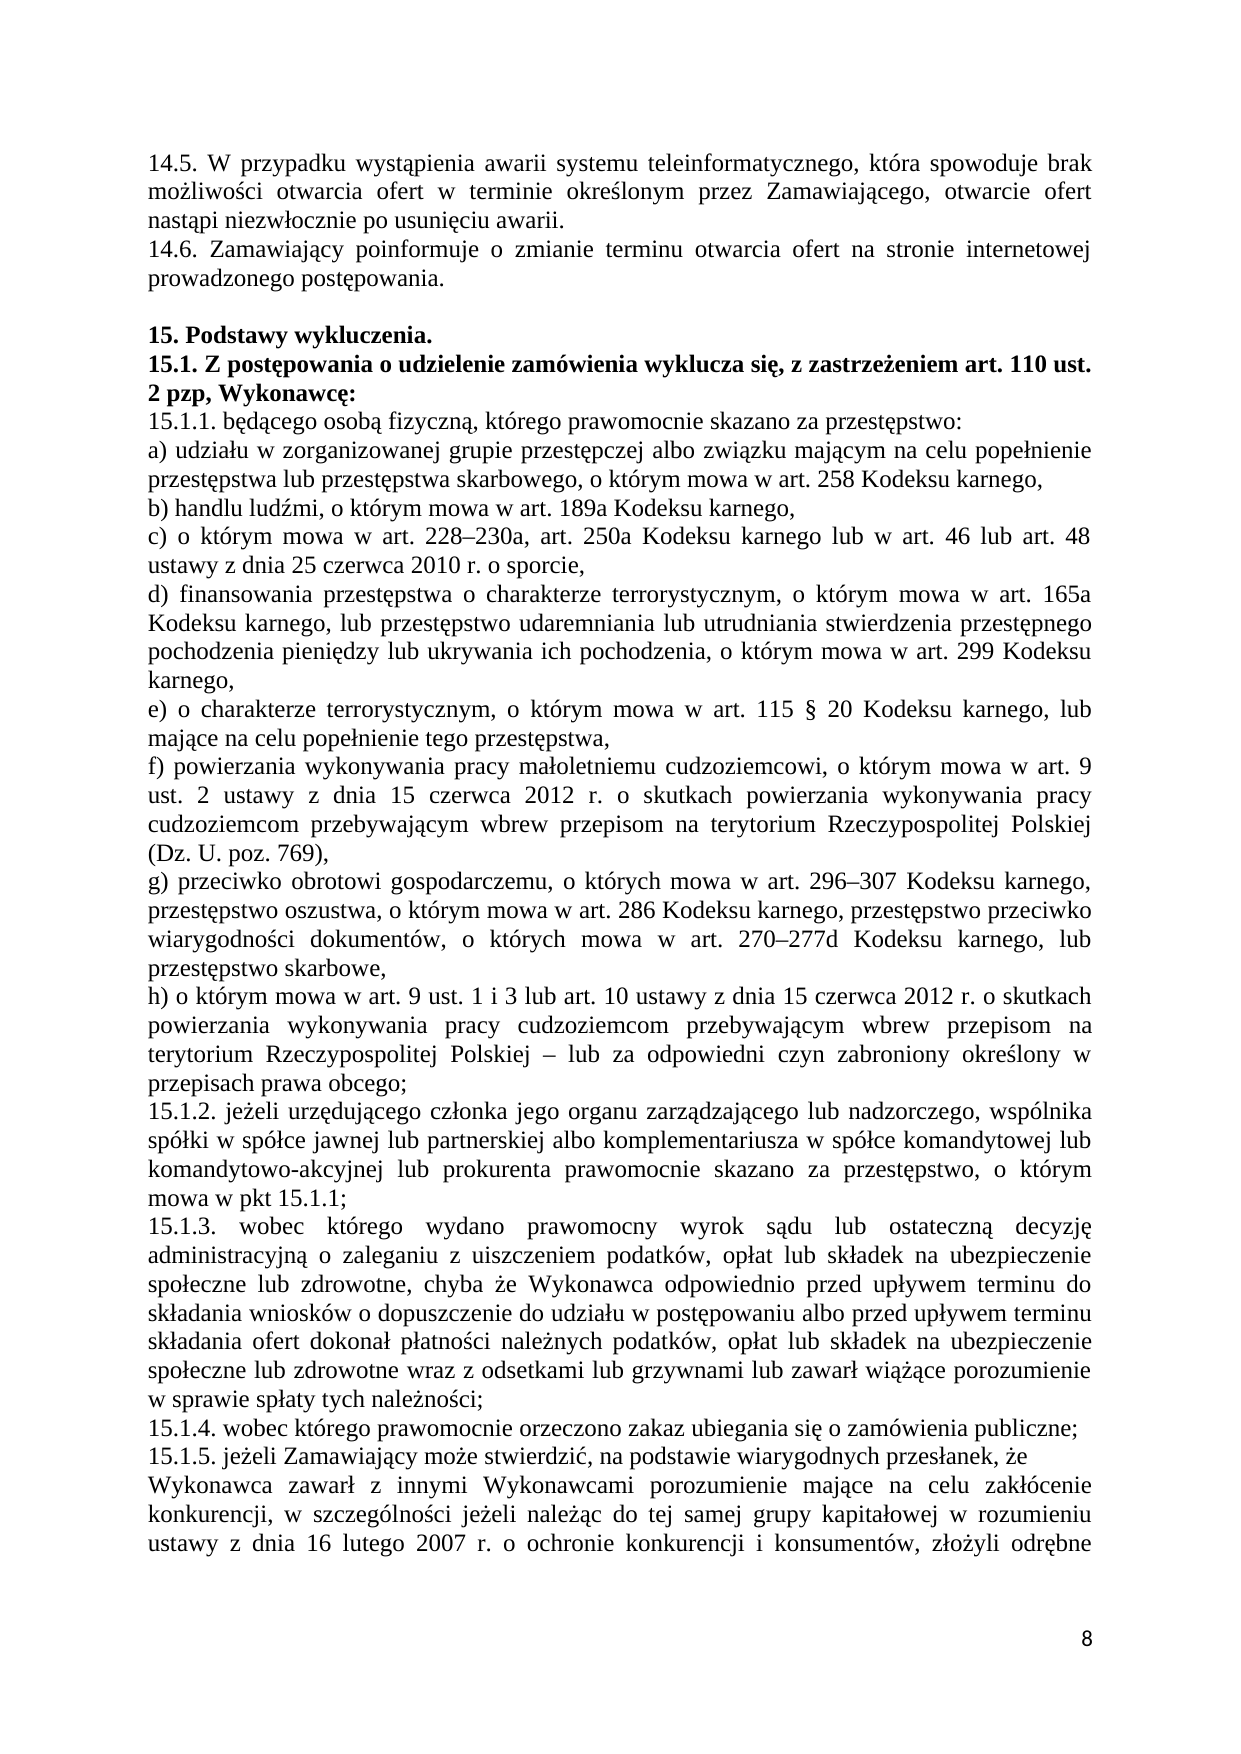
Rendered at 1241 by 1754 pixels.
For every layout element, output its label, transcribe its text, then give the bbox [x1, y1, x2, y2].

text c) o którym mowa w art. 228–230a, art. 250a Kodeksu karnego lub w art. 46 lub art. 48 ustawy z dnia 25 czerwca 2010 r. o sporcie, [148, 521, 1093, 579]
text 15. Podstawy wykluczenia. [148, 320, 1093, 349]
text 14.6. Zamawiający poinformuje o zmianie terminu otwarcia ofert na stronie internetowej prowadzonego postępowania. [148, 234, 1093, 291]
text 15.1.2. jeżeli urzędującego członka jego organu zarządzającego lub nadzorczego, wspólnika spółki w spółce jawnej lub partnerskiej albo komplementariusza w spółce komandytowej lub komandytowo-akcyjnej lub prokurenta prawomocnie skazano za przestępstwo, o którym mowa w pkt 15.1.1; [148, 1096, 1093, 1211]
text 15.1.3. wobec którego wydano prawomocny wyrok sądu lub ostateczną decyzję administracyjną o zaleganiu z uiszczeniem podatków, opłat lub składek na ubezpieczenie społeczne lub zdrowotne, chyba że Wykonawca odpowiednio przed upływem terminu do składania wniosków o dopuszczenie do udziału w postępowaniu albo przed upływem terminu składania ofert dokonał płatności należnych podatków, opłat lub składek na ubezpieczenie społeczne lub zdrowotne wraz z odsetkami lub grzywnami lub zawarł wiążące porozumienie w sprawie spłaty tych należności; [148, 1211, 1093, 1413]
text f) powierzania wykonywania pracy małoletniemu cudzoziemcowi, o którym mowa w art. 9 ust. 2 ustawy z dnia 15 czerwca 2012 r. o skutkach powierzania wykonywania pracy cudzoziemcom przebywającym wbrew przepisom na terytorium Rzeczypospolitej Polskiej (Dz. U. poz. 769), [148, 751, 1093, 866]
text 15.1.4. wobec którego prawomocnie orzeczono zakaz ubiegania się o zamówienia publiczne; [148, 1413, 1093, 1441]
text g) przeciwko obrotowi gospodarczemu, o których mowa w art. 296–307 Kodeksu karnego, przestępstwo oszustwa, o którym mowa w art. 286 Kodeksu karnego, przestępstwo przeciwko wiarygodności dokumentów, o których mowa w art. 270–277d Kodeksu karnego, lub przestępstwo skarbowe, [148, 866, 1093, 981]
text 15.1. Z postępowania o udzielenie zamówienia wyklucza się, z zastrzeżeniem art. 110 ust. 2 pzp, Wykonawcę: [148, 349, 1093, 406]
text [148, 1470, 1093, 1556]
text 14.5. W przypadku wystąpienia awarii systemu teleinformatycznego, która spowoduje brak możliwości otwarcia ofert w terminie określonym przez Zamawiającego, otwarcie ofert nastąpi niezwłocznie po usunięciu awarii. [148, 148, 1093, 234]
text d) finansowania przestępstwa o charakterze terrorystycznym, o którym mowa w art. 165a Kodeksu karnego, lub przestępstwo udaremniania lub utrudniania stwierdzenia przestępnego pochodzenia pieniędzy lub ukrywania ich pochodzenia, o którym mowa w art. 299 Kodeksu karnego, [148, 579, 1093, 694]
text 15.1.5. jeżeli Zamawiający może stwierdzić, na podstawie wiarygodnych przesłanek, że [148, 1441, 1093, 1470]
text 15.1.1. będącego osobą fizyczną, którego prawomocnie skazano za przestępstwo: [148, 406, 1093, 435]
text e) o charakterze terrorystycznym, o którym mowa w art. 115 § 20 Kodeksu karnego, lub mające na celu popełnienie tego przestępstwa, [148, 694, 1093, 751]
text a) udziału w zorganizowanej grupie przestępczej albo związku mającym na celu popełnienie przestępstwa lub przestępstwa skarbowego, o którym mowa w art. 258 Kodeksu karnego, [148, 435, 1093, 493]
text b) handlu ludźmi, o którym mowa w art. 189a Kodeksu karnego, [148, 493, 1093, 521]
text h) o którym mowa w art. 9 ust. 1 i 3 lub art. 10 ustawy z dnia 15 czerwca 2012 r. o skutkach powierzania wykonywania pracy cudzoziemcom przebywającym wbrew przepisom na terytorium Rzeczypospolitej Polskiej – lub za odpowiedni czyn zabroniony określony w przepisach prawa obcego; [148, 981, 1093, 1096]
